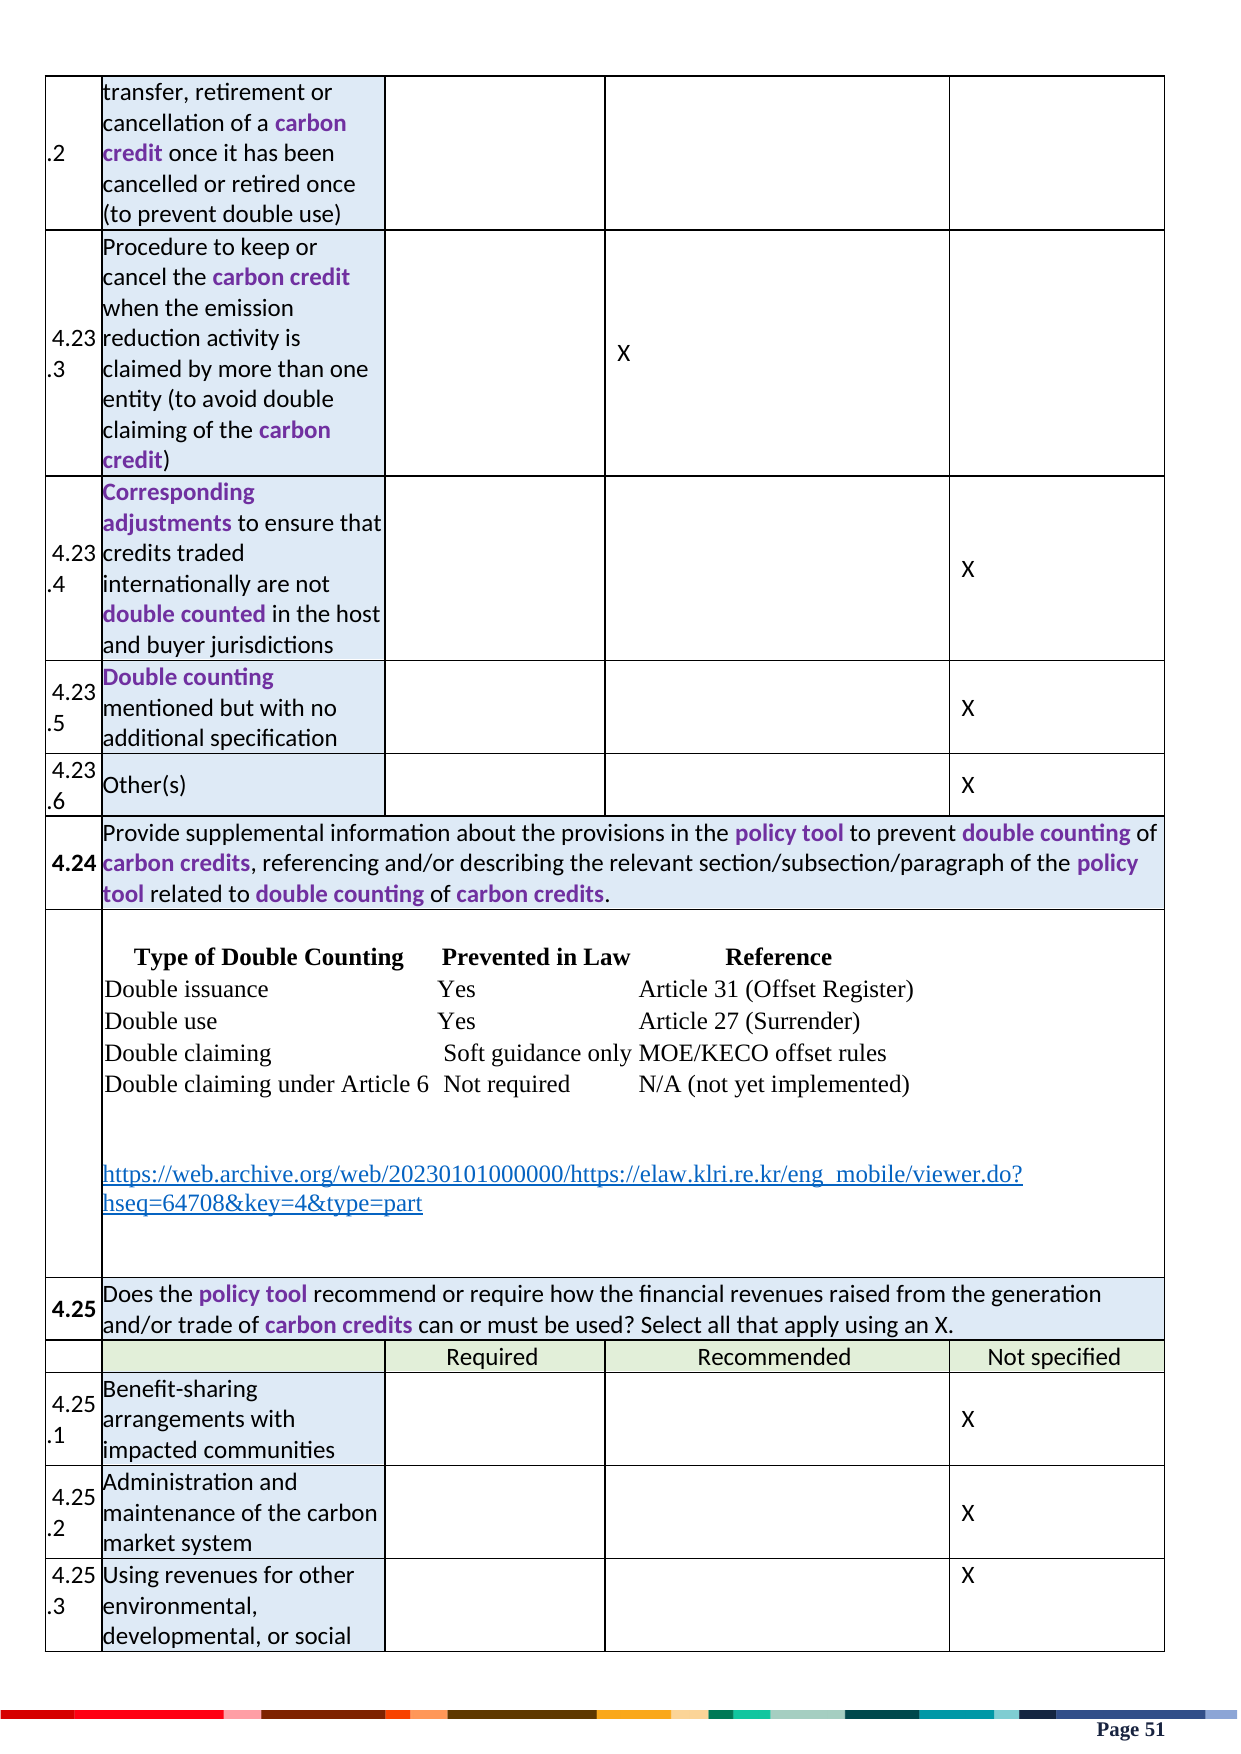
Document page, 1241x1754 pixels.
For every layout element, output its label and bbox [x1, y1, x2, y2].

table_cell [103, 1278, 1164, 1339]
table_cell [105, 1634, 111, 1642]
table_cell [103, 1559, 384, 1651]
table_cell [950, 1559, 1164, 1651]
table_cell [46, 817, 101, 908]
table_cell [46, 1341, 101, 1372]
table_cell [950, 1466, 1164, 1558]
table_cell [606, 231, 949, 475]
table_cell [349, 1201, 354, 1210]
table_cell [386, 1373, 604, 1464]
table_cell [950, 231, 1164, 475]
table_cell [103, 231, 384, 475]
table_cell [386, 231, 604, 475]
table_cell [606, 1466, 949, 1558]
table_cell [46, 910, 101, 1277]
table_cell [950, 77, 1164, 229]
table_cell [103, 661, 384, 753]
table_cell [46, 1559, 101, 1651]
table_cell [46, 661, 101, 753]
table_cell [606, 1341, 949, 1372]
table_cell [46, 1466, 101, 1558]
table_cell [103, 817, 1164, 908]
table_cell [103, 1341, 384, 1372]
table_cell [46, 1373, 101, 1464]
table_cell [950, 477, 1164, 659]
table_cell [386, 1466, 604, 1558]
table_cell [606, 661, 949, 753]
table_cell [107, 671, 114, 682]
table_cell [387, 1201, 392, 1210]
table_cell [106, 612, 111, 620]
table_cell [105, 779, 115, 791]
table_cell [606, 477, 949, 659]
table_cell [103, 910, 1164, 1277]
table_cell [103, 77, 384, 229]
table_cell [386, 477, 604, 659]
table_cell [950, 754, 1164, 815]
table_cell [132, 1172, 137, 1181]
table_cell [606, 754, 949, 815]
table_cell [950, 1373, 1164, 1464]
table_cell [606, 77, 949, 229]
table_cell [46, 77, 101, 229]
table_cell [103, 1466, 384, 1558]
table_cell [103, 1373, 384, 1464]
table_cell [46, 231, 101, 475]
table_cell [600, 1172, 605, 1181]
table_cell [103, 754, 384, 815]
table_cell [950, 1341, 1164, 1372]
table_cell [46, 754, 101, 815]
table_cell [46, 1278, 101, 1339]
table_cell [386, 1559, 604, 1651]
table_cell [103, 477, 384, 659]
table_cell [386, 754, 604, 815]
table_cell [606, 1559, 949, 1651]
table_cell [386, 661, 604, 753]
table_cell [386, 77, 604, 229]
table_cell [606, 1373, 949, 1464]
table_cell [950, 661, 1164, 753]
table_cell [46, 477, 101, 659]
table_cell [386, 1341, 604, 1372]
picture [0, 1710, 1236, 1719]
